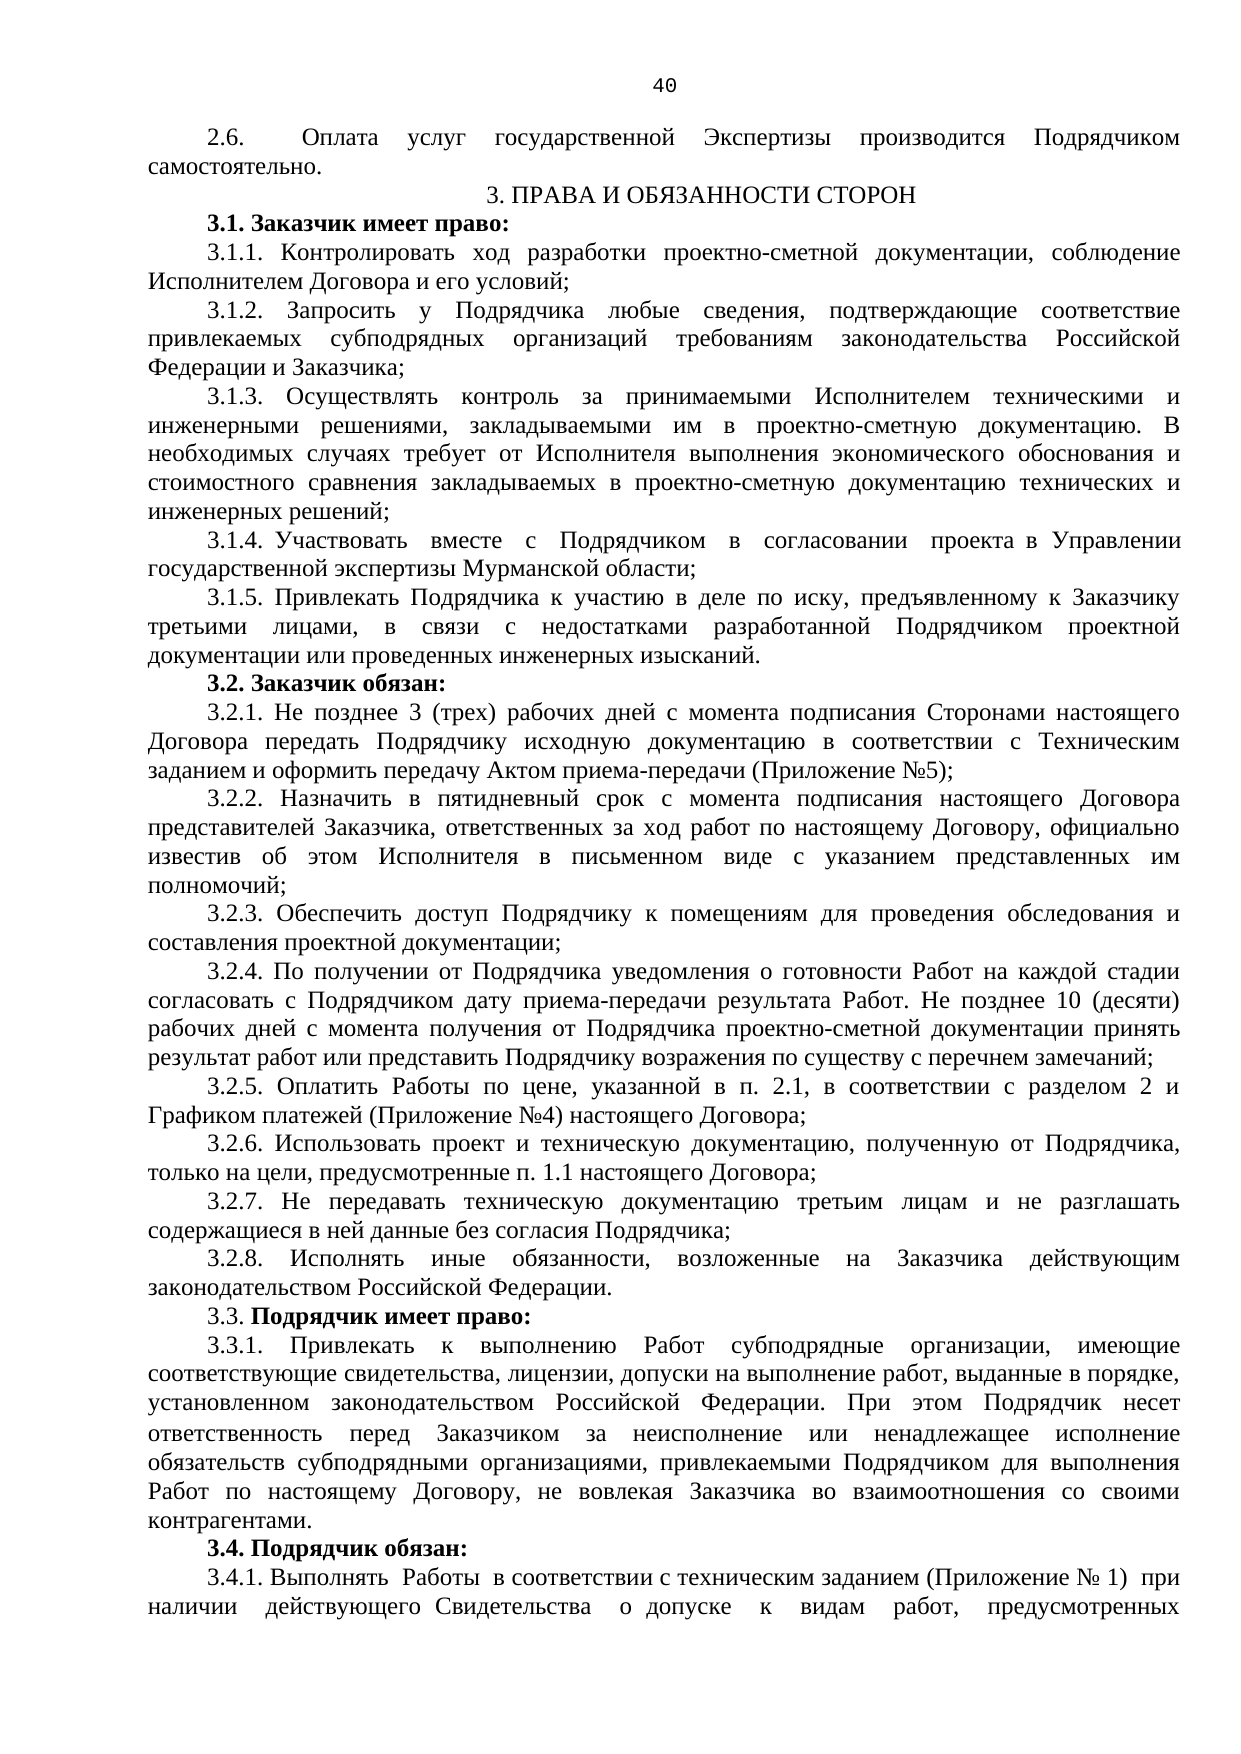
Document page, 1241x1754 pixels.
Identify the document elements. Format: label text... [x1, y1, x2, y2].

text 3.1. Заказчик имеет право: [148, 208, 1181, 237]
text 3.3.1. Привлекать к выполнению Работ субподрядные организации, имеющие соответствующие свидетельства, лицензии, допуски на выполнение работ, выданные в порядке, установленном законодательством Российской Федерации. При этом Подрядчик несет ответственность перед Заказчиком за неисполнение или ненадлежащее исполнение обязательств субподрядными организациями, привлекаемыми Подрядчиком для выполнения Работ по настоящему Договору, не вовлекая Заказчика во взаимоотношения со своими контрагентами. [148, 1330, 1181, 1533]
text 3.2.3. Обеспечить доступ Подрядчику к помещениям для проведения обследования и составления проектной документации; [148, 898, 1181, 956]
text 3. ПРАВА И ОБЯЗАННОСТИ СТОРОН [177, 180, 1181, 208]
text 3.2. Заказчик обязан: [148, 668, 1181, 697]
text 3.2.6. Использовать проект и техническую документацию, полученную от Подрядчика, только на цели, предусмотренные п. 1.1 настоящего Договора; [148, 1128, 1181, 1186]
text 3.2.5. Оплатить Работы по цене, указанной в п. 2.1, в соответствии с разделом 2 и Графиком платежей (Приложение №4) настоящего Договора; [148, 1071, 1181, 1128]
text 3.2.4. По получении от Подрядчика уведомления о готовности Работ на каждой стадии согласовать с Подрядчиком дату приема-передачи результата Работ. Не позднее 10 (десяти) рабочих дней с момента получения от Подрядчика проектно-сметной документации принять результат работ или представить Подрядчику возражения по существу с перечнем замечаний; [148, 956, 1181, 1071]
text 3.2.2. Назначить в пятидневный срок с момента подписания настоящего Договора представителей Заказчика, ответственных за ход работ по настоящему Договору, официально известив об этом Исполнителя в письменном виде с указанием представленных им полномочий; [148, 783, 1181, 898]
text 3.1.5. Привлекать Подрядчика к участию в деле по иску, предъявленному к Заказчику третьими лицами, в связи с недостатками разработанной Подрядчиком проектной документации или проведенных инженерных изысканий. [148, 582, 1181, 668]
text 3.1.2. Запросить у Подрядчика любые сведения, подтверждающие соответствие привлекаемых субподрядных организаций требованиям законодательства Российской Федерации и Заказчика; [148, 295, 1181, 381]
text 3.1.3. Осуществлять контроль за принимаемыми Исполнителем техническими и инженерными решениями, закладываемыми им в проектно-сметную документацию. В необходимых случаях требует от Исполнителя выполнения экономического обоснования и стоимостного сравнения закладываемых в проектно-сметную документацию технических и инженерных решений; [148, 381, 1181, 525]
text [148, 1562, 1181, 1620]
text 3.3. Подрядчик имеет право: [148, 1301, 1181, 1330]
text 2.6. Оплата услуг государственной Экспертизы производится Подрядчиком самостоятельно. [148, 122, 1181, 180]
text 3.2.7. Не передавать техническую документацию третьим лицам и не разглашать содержащиеся в ней данные без согласия Подрядчика; [148, 1186, 1181, 1243]
text 3.1.1. Контролировать ход разработки проектно-сметной документации, соблюдение Исполнителем Договора и его условий; [148, 237, 1181, 295]
text 3.2.8. Исполнять иные обязанности, возложенные на Заказчика действующим законодательством Российской Федерации. [148, 1243, 1181, 1301]
text 3.2.1. Не позднее 3 (трех) рабочих дней с момента подписания Сторонами настоящего Договора передать Подрядчику исходную документацию в соответствии с Техническим заданием и оформить передачу Актом приема-передачи (Приложение №5); [148, 697, 1181, 783]
text 3.4. Подрядчик обязан: [148, 1533, 1181, 1562]
text 3.1.4. Участвовать вместе с Подрядчиком в согласовании проекта в Управлении государственной экспертизы Мурманской области; [148, 525, 1181, 582]
